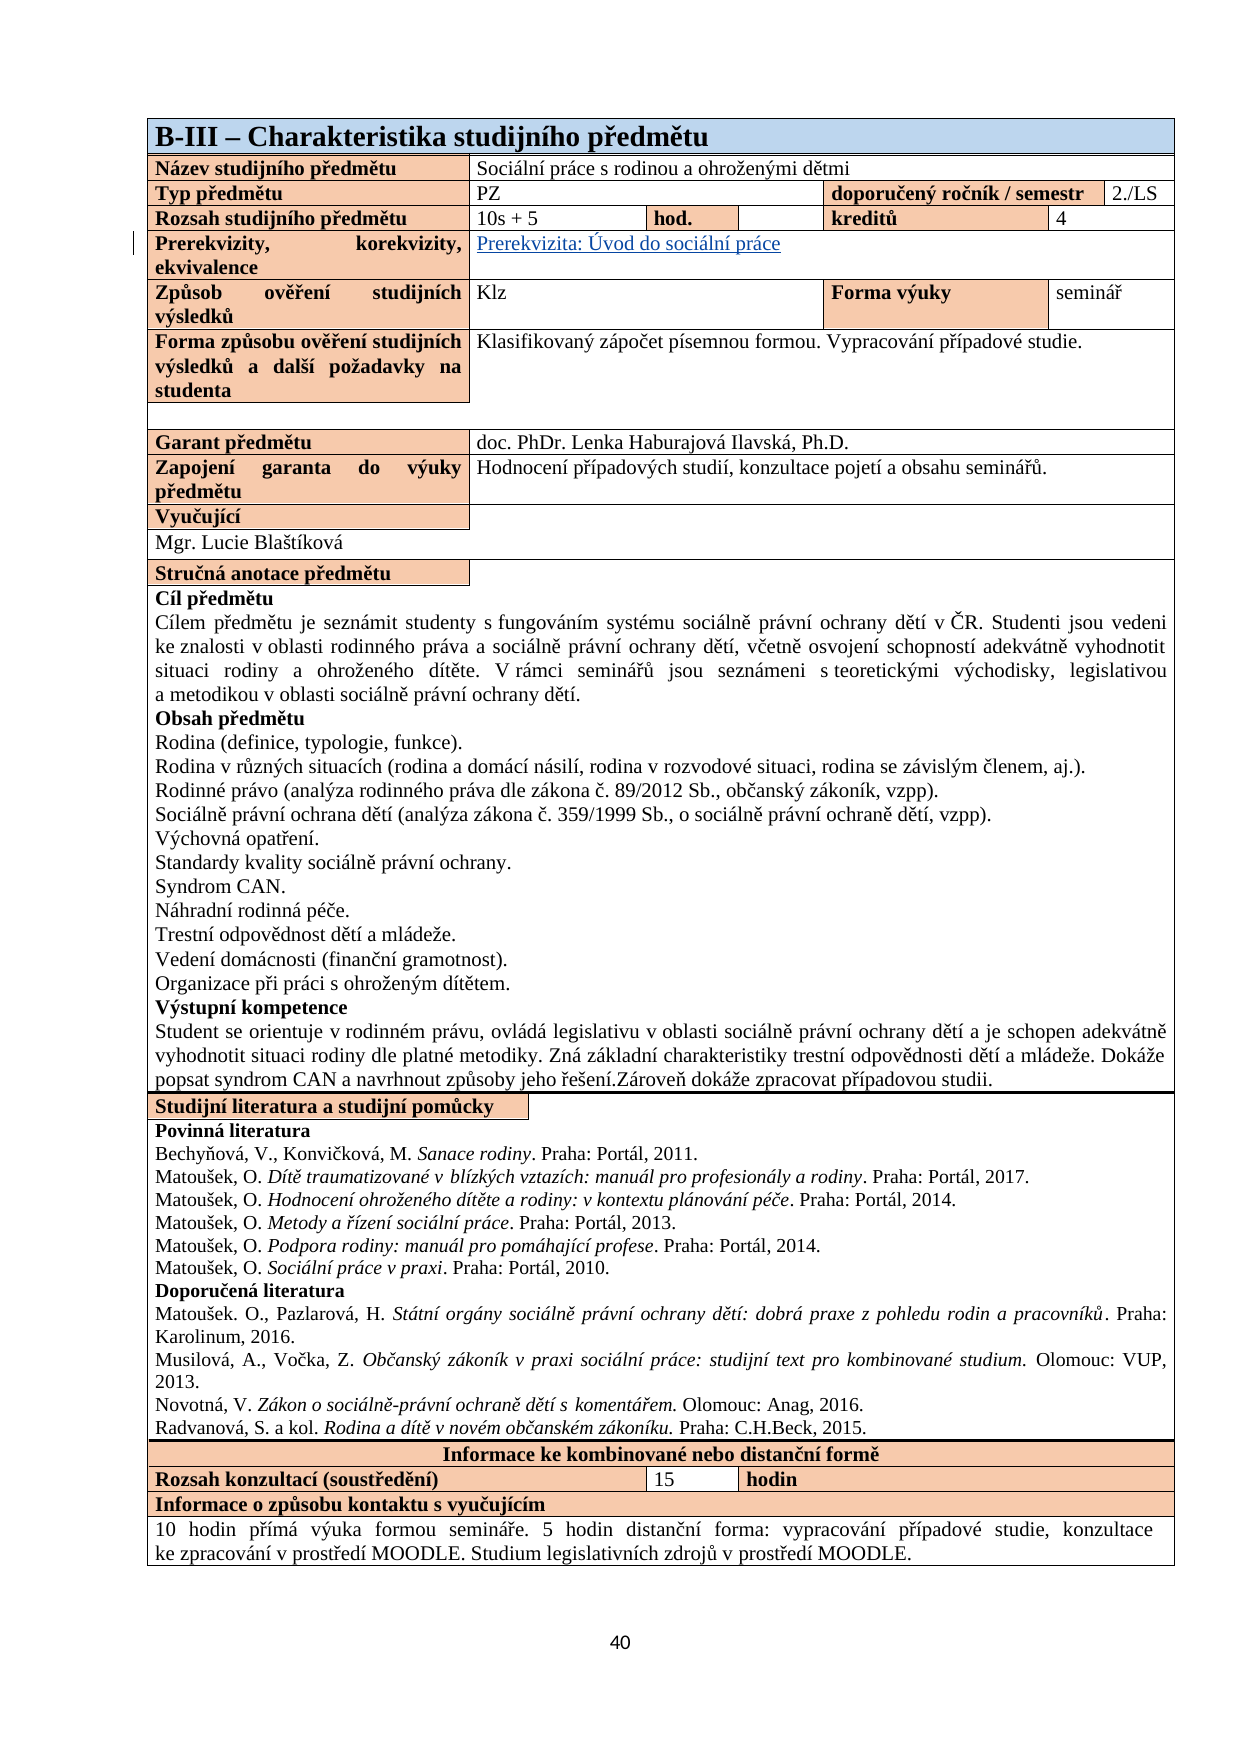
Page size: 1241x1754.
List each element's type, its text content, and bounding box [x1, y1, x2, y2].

table_cell [470, 505, 1174, 528]
table_cell Prerekvizity, korekvizity, ekvivalence [148, 231, 469, 279]
table_cell Sociální práce s rodinou a ohroženými dětmi [470, 156, 1174, 180]
table_cell [529, 1094, 1174, 1118]
table_cell Rozsah konzultací (soustředění) [148, 1467, 646, 1491]
table_cell [470, 231, 1174, 279]
table_cell Mgr. Lucie Blaštíková [148, 529, 1174, 559]
table_header B-III – Charakteristika studijního předmětu [148, 119, 1174, 153]
table_cell Typ předmětu [148, 181, 469, 205]
table_cell 2./LS [1105, 181, 1174, 205]
table_cell Garant předmětu [148, 430, 469, 454]
table_cell Způsob ověření studijních výsledků [148, 280, 469, 328]
table_cell Hodnocení případových studií, konzultace pojetí a obsahu seminářů. [470, 455, 1174, 503]
table_cell 15 [647, 1467, 738, 1491]
table_cell Informace ke kombinované nebo distanční formě [148, 1440, 1174, 1466]
table_cell Informace o způsobu kontaktu s vyučujícím [148, 1492, 1174, 1516]
table_cell doporučený ročník / semestr [824, 181, 1104, 205]
table_cell [739, 206, 823, 230]
table_cell Cíl předmětu Cílem předmětu je seznámit studenty s fungováním systému sociálně právní ochrany dětí v ČR. Studenti jsou vedeni ke znalosti v oblasti rodinného práva a sociálně právní ochrany dětí, včetně osvojení schopností adekvátně vyhodnotit situaci rodiny a ohroženého dítěte. V rámci seminářů jsou seznámeni s teoretickými východisky, legislativou a metodikou v oblasti sociálně právní ochrany dětí. Obsah předmětu Rodina (definice, typologie, funkce). Rodina v různých situacích (rodina a domácí násilí, rodina v rozvodové situaci, rodina se závislým členem, aj.). Rodinné právo (analýza rodinného práva dle zákona č. 89/2012 Sb., občanský zákoník, vzpp). Sociálně právní ochrana dětí (analýza zákona č. 359/1999 Sb., o sociálně právní ochraně dětí, vzpp). Výchovná opatření. Standardy kvality sociálně právní ochrany. Syndrom CAN. Náhradní rodinná péče. Trestní odpovědnost dětí a mládeže. Vedení domácnosti (finanční gramotnost). Organizace při práci s ohroženým dítětem. Výstupní kompetence Student se orientuje v rodinném právu, ovládá legislativu v oblasti sociálně právní ochrany dětí a je schopen adekvátně vyhodnotit situaci rodiny dle platné metodiky. Zná základní charakteristiky trestní odpovědnosti dětí a mládeže. Dokáže popsat syndrom CAN a navrhnout způsoby jeho řešení.Zároveň dokáže zpracovat případovou studii. [148, 585, 1174, 1091]
table_cell doc. PhDr. Lenka Haburajová Ilavská, Ph.D. [470, 430, 1174, 454]
table_cell 10s + 5 [470, 206, 646, 230]
table_cell Stručná anotace předmětu [148, 560, 469, 584]
table_cell seminář [1049, 280, 1174, 328]
table_cell kreditů [824, 206, 1048, 230]
table_cell 10 hodin přímá výuka formou semináře. 5 hodin distanční forma: vypracování případové studie, konzultace ke zpracování v prostředí MOODLE. Studium legislativních zdrojů v prostředí MOODLE. [148, 1517, 1174, 1565]
table_cell [470, 560, 1174, 584]
table_cell Klasifikovaný zápočet písemnou formou. Vypracování případové studie. [470, 330, 1174, 402]
table_cell Klz [470, 280, 823, 328]
table_cell Zapojení garanta do výuky předmětu [148, 455, 469, 503]
table_cell Rozsah studijního předmětu [148, 206, 469, 230]
table_cell hodin [739, 1467, 1174, 1491]
table_cell [148, 402, 1174, 429]
table_cell Povinná literatura Bechyňová, V., Konvičková, M. Sanace rodiny. Praha: Portál, 2011. Matoušek, O. Dítě traumatizované v blízkých vztazích: manuál pro profesionály a rodiny. Praha: Portál, 2017. Matoušek, O. Hodnocení ohroženého dítěte a rodiny: v kontextu plánování péče. Praha: Portál, 2014. Matoušek, O. Metody a řízení sociální práce. Praha: Portál, 2013. Matoušek, O. Podpora rodiny: manuál pro pomáhající profese. Praha: Portál, 2014. Matoušek, O. Sociální práce v praxi. Praha: Portál, 2010. Doporučená literatura Matoušek. O., Pazlarová, H. Státní orgány sociálně právní ochrany dětí: dobrá praxe z pohledu rodin a pracovníků. Praha: Karolinum, 2016. Musilová, A., Vočka, Z. Občanský zákoník v praxi sociální práce: studijní text pro kombinované studium. Olomouc: VUP, 2013. Novotná, V. Zákon o sociálně-právní ochraně dětí s komentářem. Olomouc: Anag, 2016. Radvanová, S. a kol. Rodina a dítě v novém občanském zákoníku. Praha: C.H.Beck, 2015. [148, 1119, 1174, 1439]
table_cell Forma výuky [824, 280, 1048, 328]
table_cell Vyučující [148, 505, 469, 528]
table_cell Název studijního předmětu [148, 156, 469, 180]
table_cell Forma způsobu ověření studijních výsledků a další požadavky na studenta [148, 330, 469, 402]
table_cell 4 [1049, 206, 1174, 230]
table_cell PZ [470, 181, 823, 205]
table_cell Studijní literatura a studijní pomůcky [148, 1094, 528, 1118]
table_cell hod. [647, 206, 738, 230]
